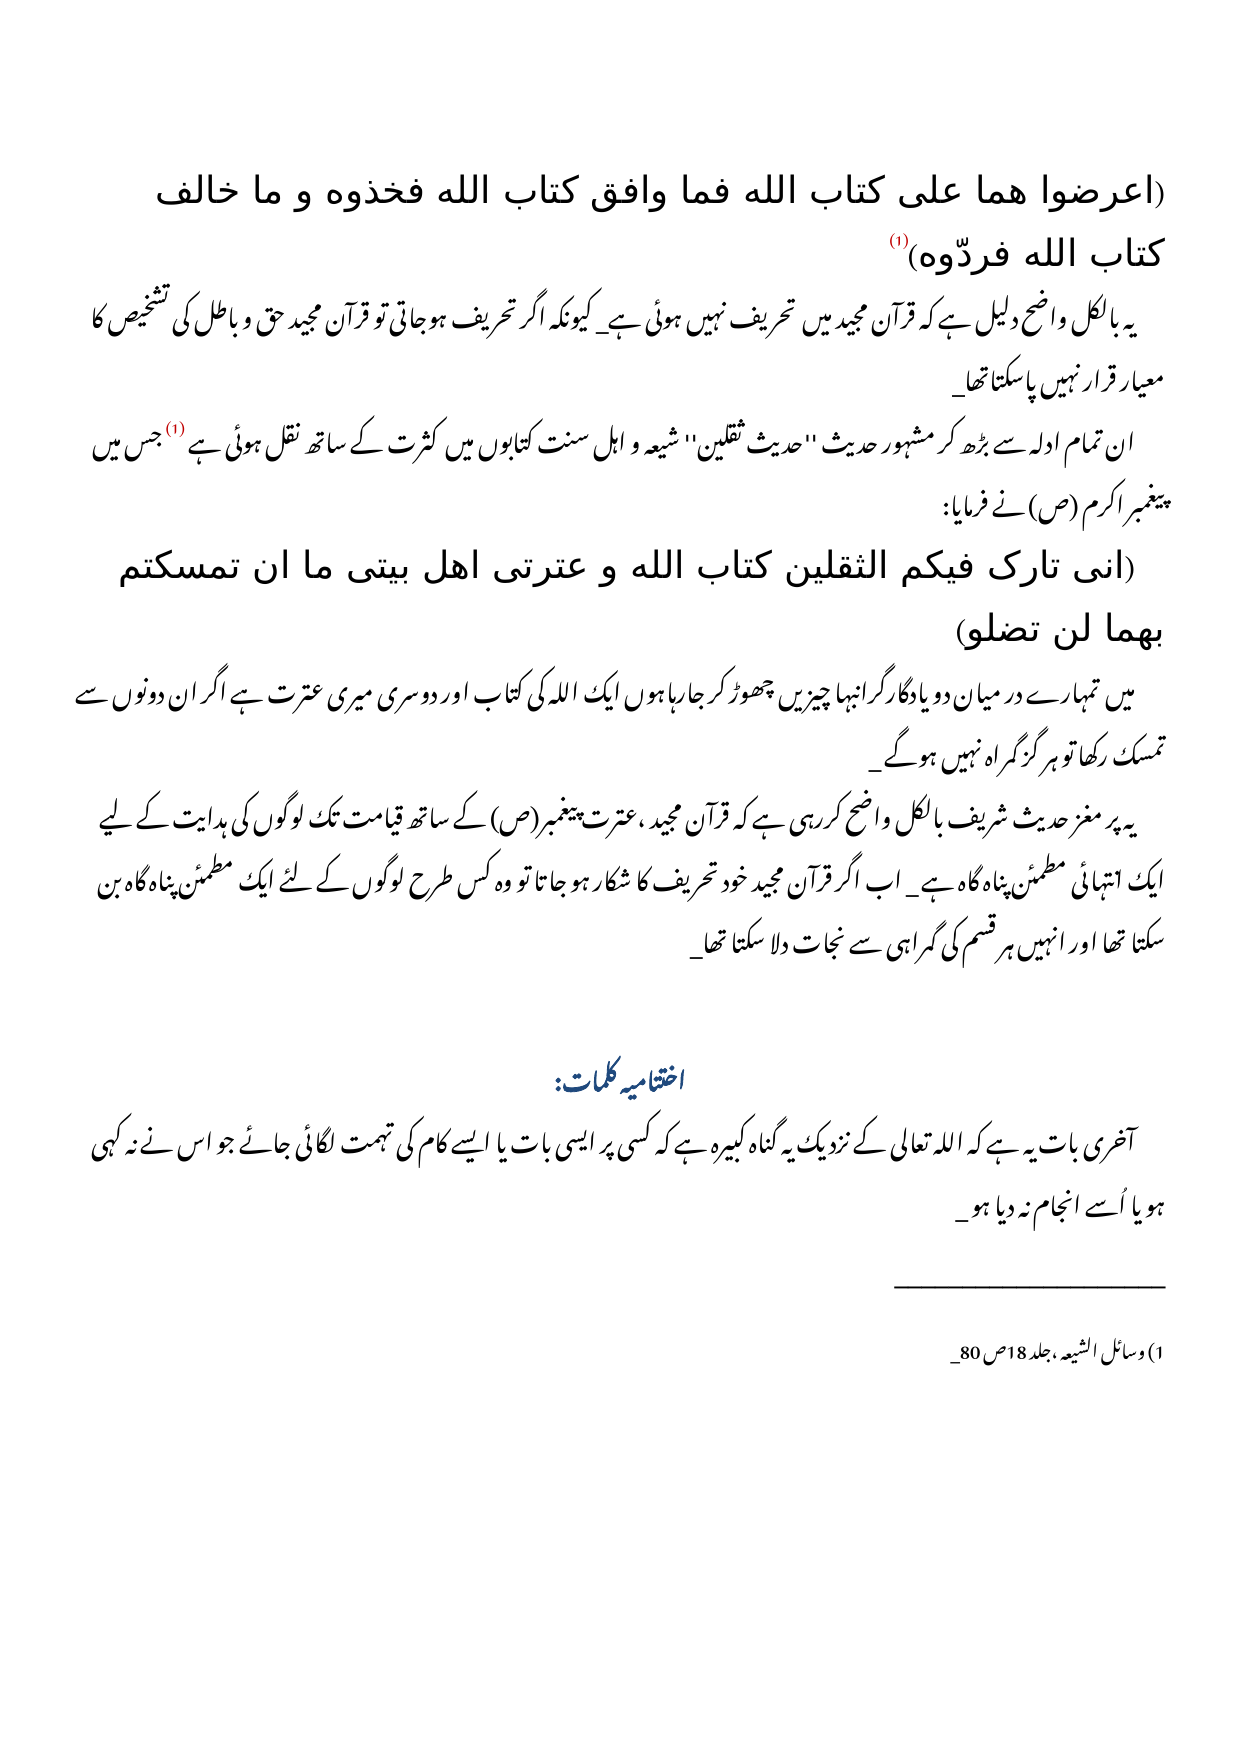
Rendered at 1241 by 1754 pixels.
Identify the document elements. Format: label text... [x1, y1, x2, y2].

text ان تمام ادلہ سے بڑھ کر مشہور حدیث ''حدیث ثقلین'' شیعہ و اہل سنت کتابوں میں کثرت کے ساتھ نقل ہوئی ہے (1) جس میں پیغمبر اکرم (ص) نے فرمایا: [75, 406, 1165, 531]
text (اعرضوا هما علی کتاب الله فما وافق کتاب الله فخذوه و ما خالف کتاب الله فردّوه)(1) [75, 94, 1165, 281]
text یہ بالکل واضح دلیل ہے کہ قرآن مجید میں تحریف نہیں ہوئی ہے_ کیونکہ اگر تحریف ہوجاتی تو قرآن مجید حق و باطل کی تشخیص کا معیار قرار نہیں پاسکتاتھا_ [75, 281, 1165, 406]
text (انی تارک فیکم الثقلین کتاب الله و عترتی اهل بیتی ما ان تمسکتم بهما لن تضلو) [75, 531, 1165, 656]
text یہ پر مغز حدیث شریف بالکل واضح کررہی ہے کہ قرآن مجید ،عترت پیغمبر(ص) کے ساتھ قیامت تک لوگوں کی ہدایت کے لیے ایک انتہائی مطمئن پناہ گاہ ہے _ اب اگر قرآن مجید خود تحریف کا شکار ہو جا تا تو وہ کس طرح لوگوں کے لئے ایک مطمئن پناہ گاہ بن سکتا تھا اور انہیں ہر قسم کی گمراہی سے نجات دلا سکتا تھا_ [75, 781, 1165, 969]
subtitle اختتامیہ کلمات: [75, 1044, 1165, 1106]
text آخری بات یہ ہے کہ اللہ تعالی کے نزدیک یہ گناہ کبیرہ ہے کہ کسی پر ایسی بات یا ایسے کام کی تہمت لگائی جائے جو اس نے نہ کہی ہو یا اُسے انجام نہ دیا ہو _ [75, 1106, 1165, 1231]
text 1) وسائل الشیعہ ،جلد 18ص 80_ [75, 1324, 1165, 1371]
text ____________________ [75, 1231, 1165, 1299]
text میں تمہارے در میان دو یادگارگرانبہا چیزیں چھوڑ کر جارہاہوں ایک اللہ کی کتاب اور دوسری میری عترت ہے اگر ان دونوں سے تمسک رکھا تو ہر گز گمراہ نہیں ہوگے _ [75, 656, 1165, 781]
